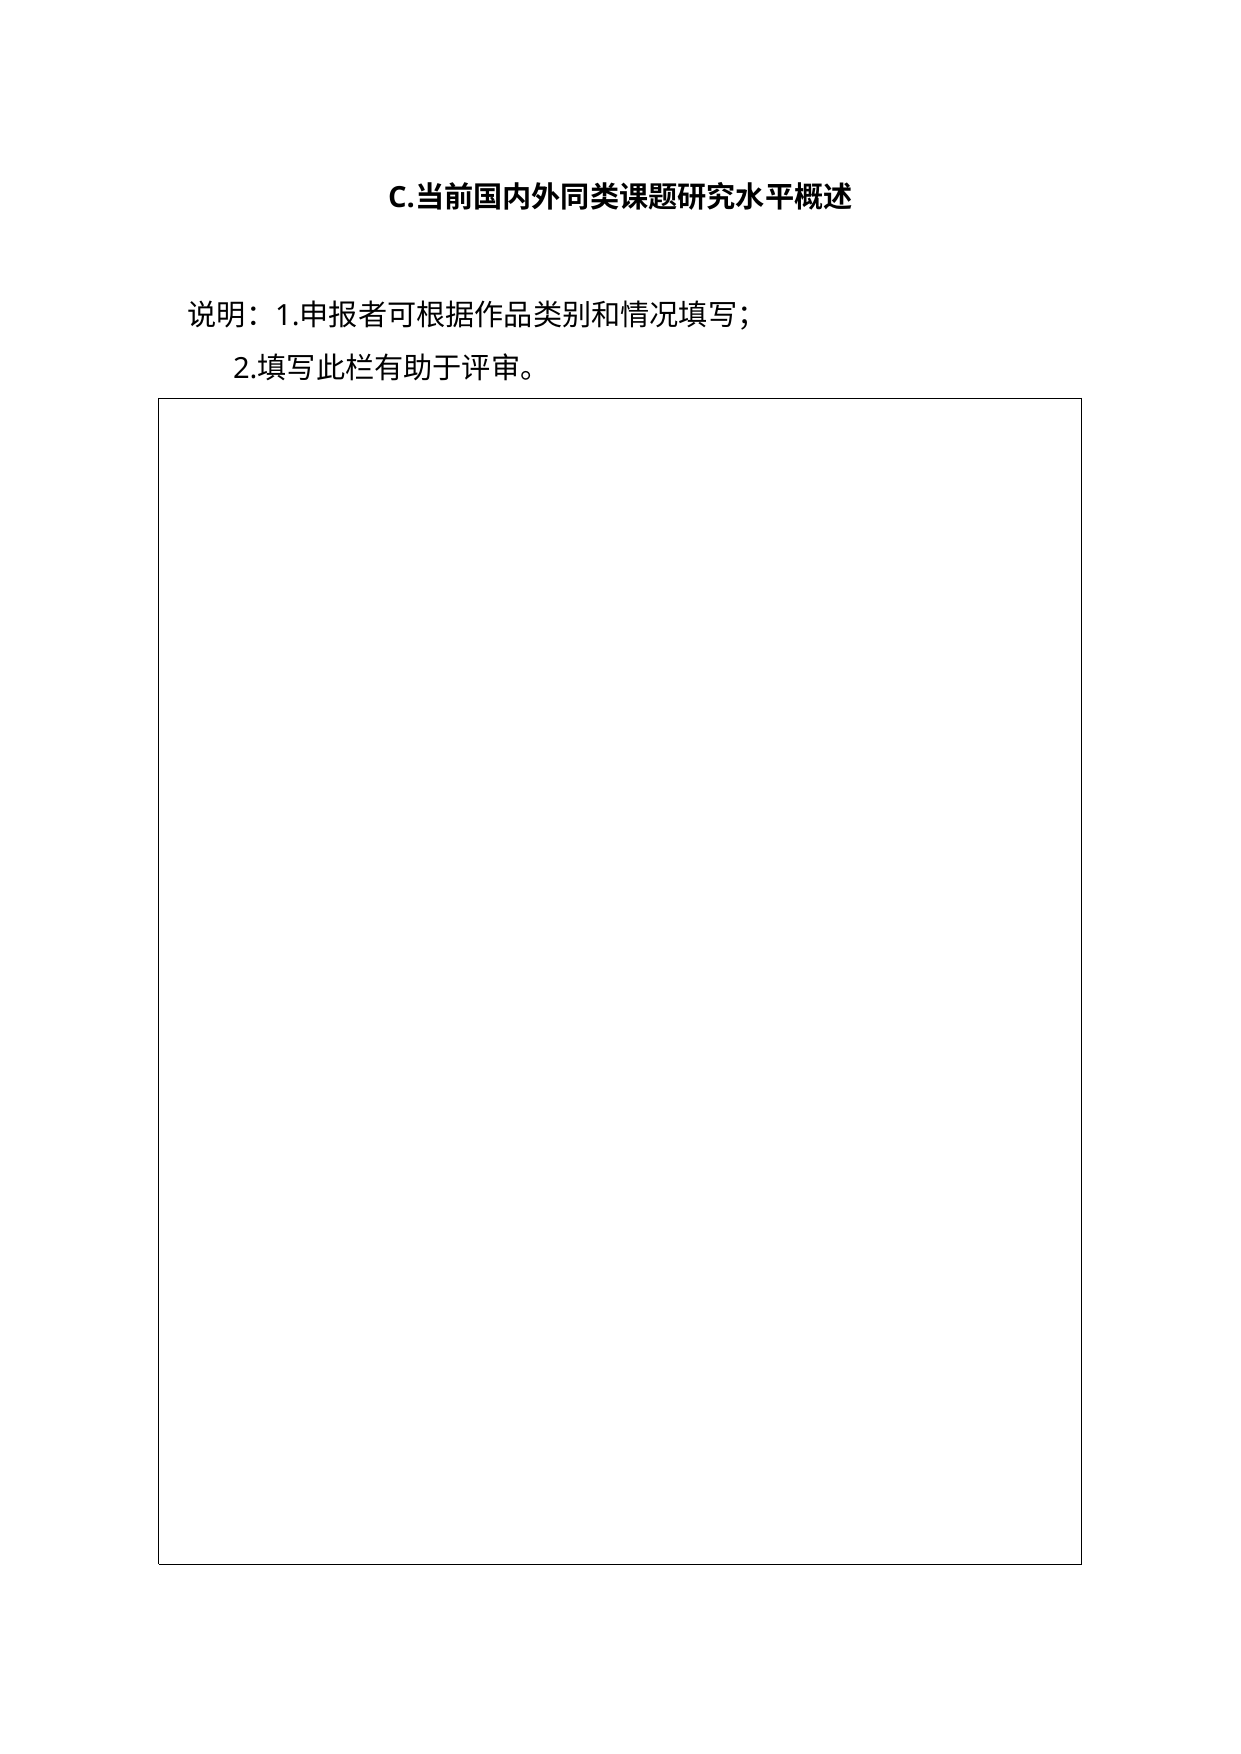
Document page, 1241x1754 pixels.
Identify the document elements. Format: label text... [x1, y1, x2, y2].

text C.当前国内外同类课题研究水平概述 [187, 162, 1053, 227]
table_header [159, 399, 1081, 1563]
text 说明：1.申报者可根据作品类别和情况填写； [187, 292, 1053, 334]
text 2.填写此栏有助于评审。 [187, 345, 1053, 387]
